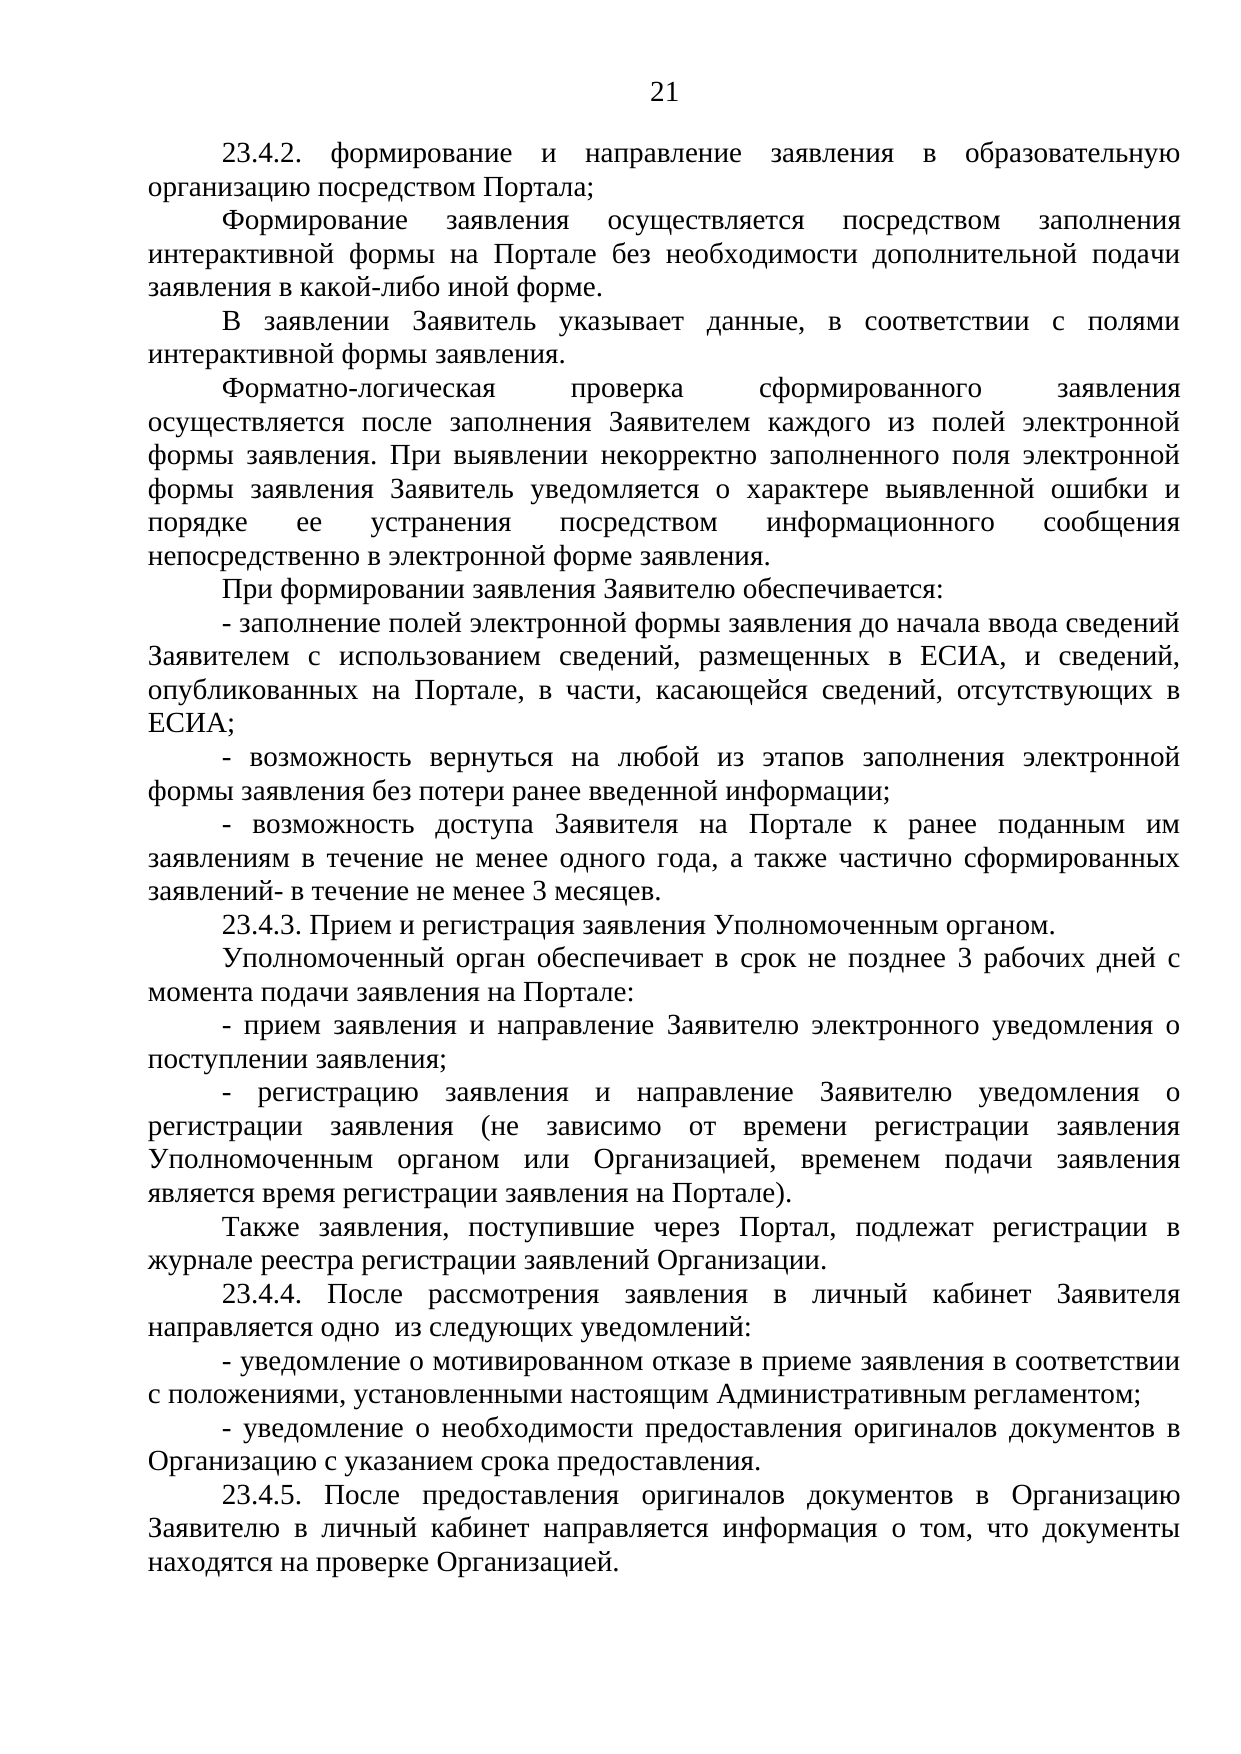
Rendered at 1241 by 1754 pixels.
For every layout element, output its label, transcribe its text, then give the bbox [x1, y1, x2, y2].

text 23.4.5. После предоставления оригиналов документов в Организацию Заявителю в личный кабинет направляется информация о том, что документы находятся на проверке Организацией. [148, 1477, 1181, 1578]
text При формировании заявления Заявителю обеспечивается: [148, 571, 1181, 605]
text 23.4.4. После рассмотрения заявления в личный кабинет Заявителя направляется одно из следующих уведомлений: [148, 1276, 1181, 1343]
text Уполномоченный орган обеспечивает в срок не позднее 3 рабочих дней с момента подачи заявления на Портале: [148, 940, 1181, 1007]
text В заявлении Заявитель указывает данные, в соответствии с полями интерактивной формы заявления. [148, 303, 1181, 370]
text Формирование заявления осуществляется посредством заполнения интерактивной формы на Портале без необходимости дополнительной подачи заявления в какой-либо иной форме. [148, 202, 1181, 303]
text 23.4.3. Прием и регистрация заявления Уполномоченным органом. [148, 907, 1181, 940]
text - уведомление о мотивированном отказе в приеме заявления в соответствии с положениями, установленными настоящим Административным регламентом; [148, 1343, 1181, 1410]
text - прием заявления и направление Заявителю электронного уведомления о поступлении заявления; [148, 1007, 1181, 1074]
text 23.4.2. формирование и направление заявления в образовательную организацию посредством Портала; [148, 135, 1181, 202]
text - возможность вернуться на любой из этапов заполнения электронной формы заявления без потери ранее введенной информации; [148, 739, 1181, 806]
text Форматно-логическая проверка сформированного заявления осуществляется после заполнения Заявителем каждого из полей электронной формы заявления. При выявлении некорректно заполненного поля электронной формы заявления Заявитель уведомляется о характере выявленной ошибки и порядке ее устранения посредством информационного сообщения непосредственно в электронной форме заявления. [148, 370, 1181, 571]
text - заполнение полей электронной формы заявления до начала ввода сведений Заявителем с использованием сведений, размещенных в ЕСИА, и сведений, опубликованных на Портале, в части, касающейся сведений, отсутствующих в ЕСИА; [148, 605, 1181, 739]
text - возможность доступа Заявителя на Портале к ранее поданным им заявлениям в течение не менее одного года, а также частично сформированных заявлений- в течение не менее 3 месяцев. [148, 806, 1181, 907]
text - регистрацию заявления и направление Заявителю уведомления о регистрации заявления (не зависимо от времени регистрации заявления Уполномоченным органом или Организацией, временем подачи заявления является время регистрации заявления на Портале). [148, 1074, 1181, 1209]
text - уведомление о необходимости предоставления оригиналов документов в Организацию с указанием срока предоставления. [148, 1410, 1181, 1477]
text Также заявления, поступившие через Портал, подлежат регистрации в журнале реестра регистрации заявлений Организации. [148, 1209, 1181, 1276]
